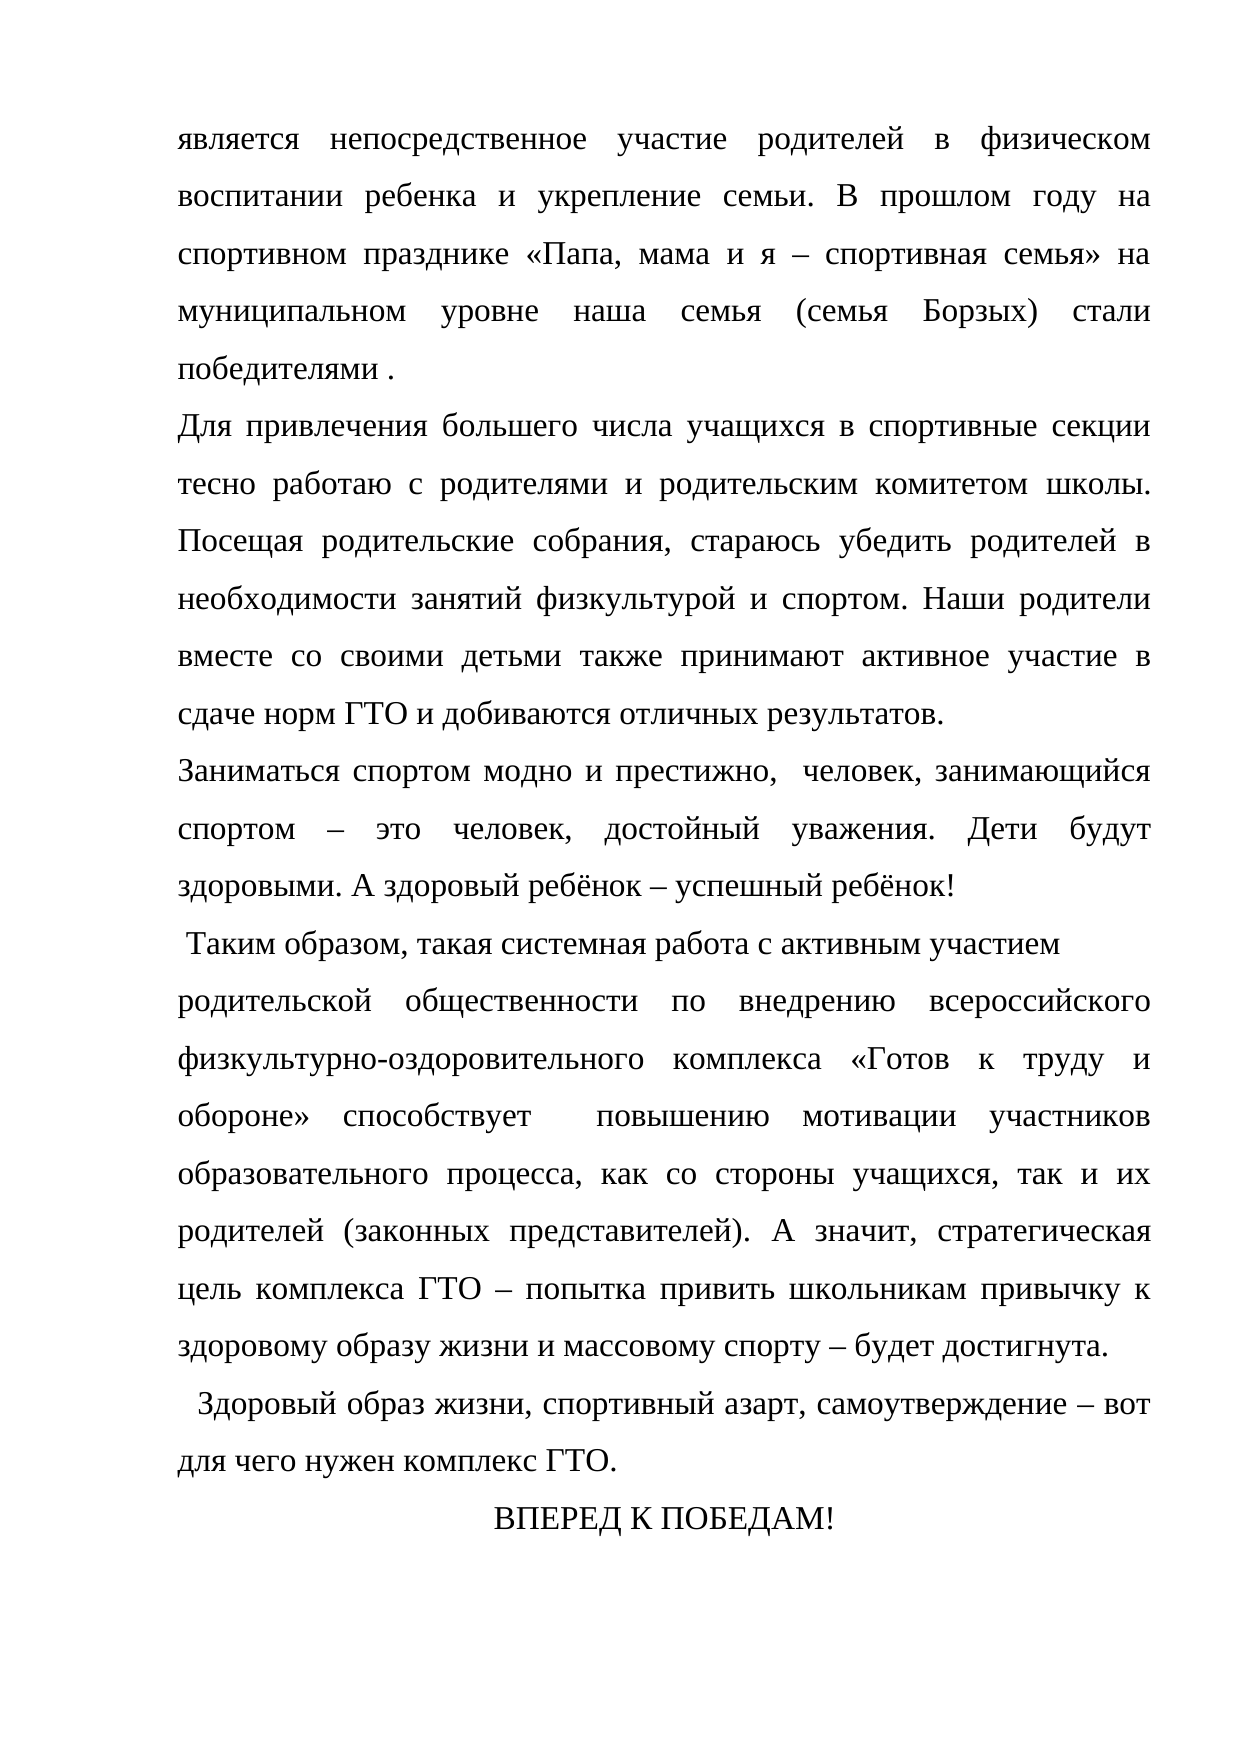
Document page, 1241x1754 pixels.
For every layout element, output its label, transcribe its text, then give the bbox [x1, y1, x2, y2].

text Здоровый образ жизни, спортивный азарт, самоутверждение – вот для чего нужен комплекс ГТО. [177, 1383, 1152, 1479]
text Таким образом, такая системная работа с активным участием [177, 923, 1152, 961]
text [177, 118, 1152, 386]
text Заниматься спортом модно и престижно, человек, занимающийся спортом – это человек, достойный уважения. Дети будут здоровыми. А здоровый ребёнок – успешный ребёнок! [177, 751, 1152, 904]
text родительской общественности по внедрению всероссийского физкультурно-оздоровительного комплекса «Готов к труду и обороне» способствует повышению мотивации участников образовательного процесса, как со стороны учащихся, так и их родителей (законных представителей). А значит, стратегическая цель комплекса ГТО – попытка привить школьникам привычку к здоровому образу жизни и массовому спорту – будет достигнута. [177, 981, 1152, 1364]
text ВПЕРЕД К ПОБЕДАМ! [177, 1498, 1152, 1536]
text Для привлечения большего числа учащихся в спортивные секции тесно работаю с родителями и родительским комитетом школы. Посещая родительские собрания, стараюсь убедить родителей в необходимости занятий физкультурой и спортом. Наши родители вместе со своими детьми также принимают активное участие в сдаче норм ГТО и добиваются отличных результатов. [177, 406, 1152, 731]
